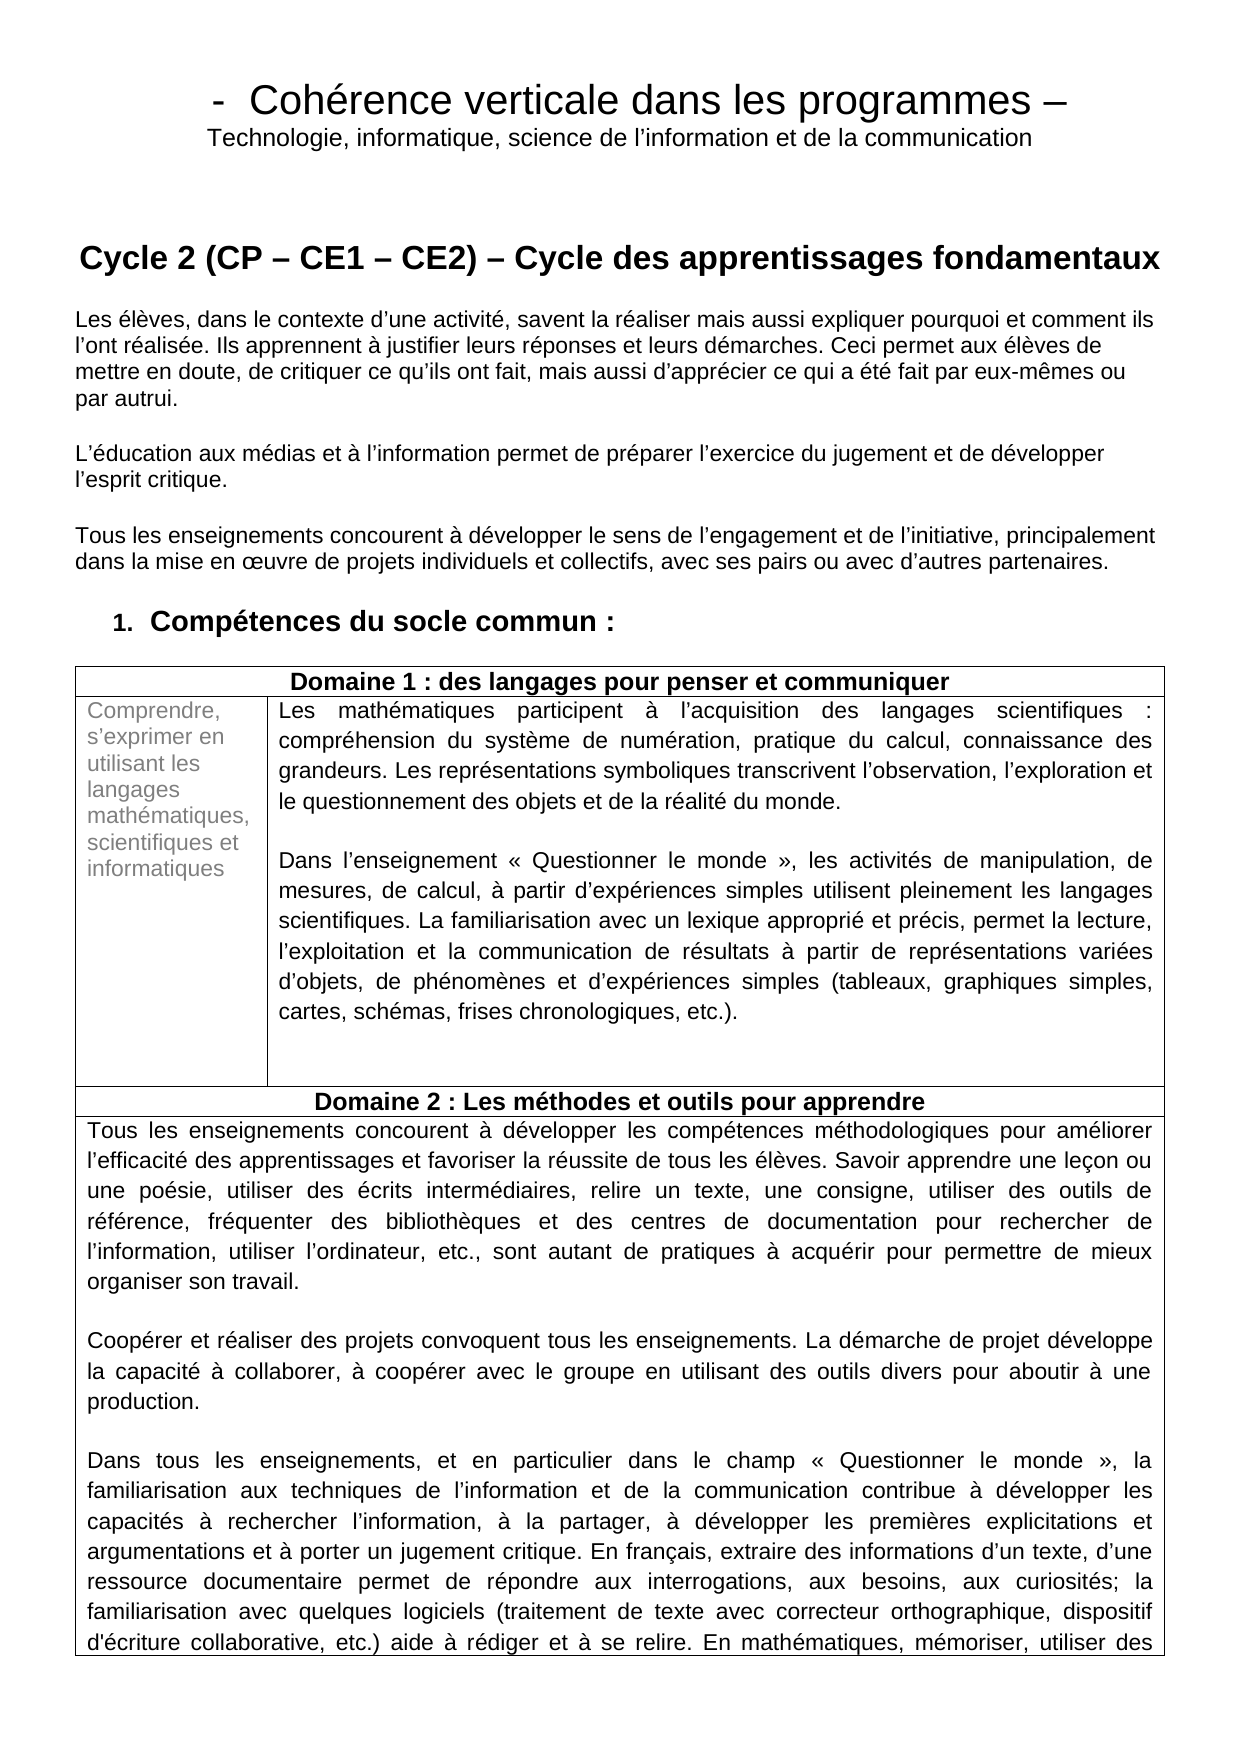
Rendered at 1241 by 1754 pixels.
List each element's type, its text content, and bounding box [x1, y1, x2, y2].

table_header Domaine 1 : des langages pour penser et communiquer [76, 667, 1164, 696]
table_cell Les mathématiques participent à l’acquisition des langages scientifiques : compréhension du système de numération, pratique du calcul, connaissance des grandeurs. Les représentations symboliques transcrivent l’observation, l’exploration et le questionnement des objets et de la réalité du monde. Dans l’enseignement « Questionner le monde », les activités de manipulation, de mesures, de calcul, à partir d’expériences simples utilisent pleinement les langages scientifiques. La familiarisation avec un lexique approprié et précis, permet la lecture, l’exploitation et la communication de résultats à partir de représentations variées d’objets, de phénomènes et d’expériences simples (tableaux, graphiques simples, cartes, schémas, frises chronologiques, etc.). [268, 697, 1164, 1086]
list Cohérence verticale dans les programmes – [112, 75, 1165, 123]
text L’éducation aux médias et à l’information permet de préparer l’exercice du jugement et de développer l’esprit critique. [75, 440, 1165, 493]
text Cycle 2 (CP – CE1 – CE2) – Cycle des apprentissages fondamentaux [75, 238, 1165, 276]
list Compétences du socle commun : [112, 604, 1165, 637]
text Les élèves, dans le contexte d’une activité, savent la réaliser mais aussi expliquer pourquoi et comment ils l’ont réalisée. Ils apprennent à justifier leurs réponses et leurs démarches. Ceci permet aux élèves de mettre en doute, de critiquer ce qu’ils ont fait, mais aussi d’apprécier ce qui a été fait par eux-mêmes ou par autrui. [75, 306, 1165, 411]
text Technologie, informatique, science de l’information et de la communication [75, 123, 1165, 152]
table_cell Comprendre, s’exprimer en utilisant les langages mathématiques, scientifiques et informatiques [76, 697, 267, 1086]
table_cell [76, 1117, 1164, 1655]
text Tous les enseignements concourent à développer le sens de l’engagement et de l’initiative, principalement dans la mise en œuvre de projets individuels et collectifs, avec ses pairs ou avec d’autres partenaires. [75, 522, 1165, 575]
table_cell Domaine 2 : Les méthodes et outils pour apprendre [76, 1087, 1164, 1116]
